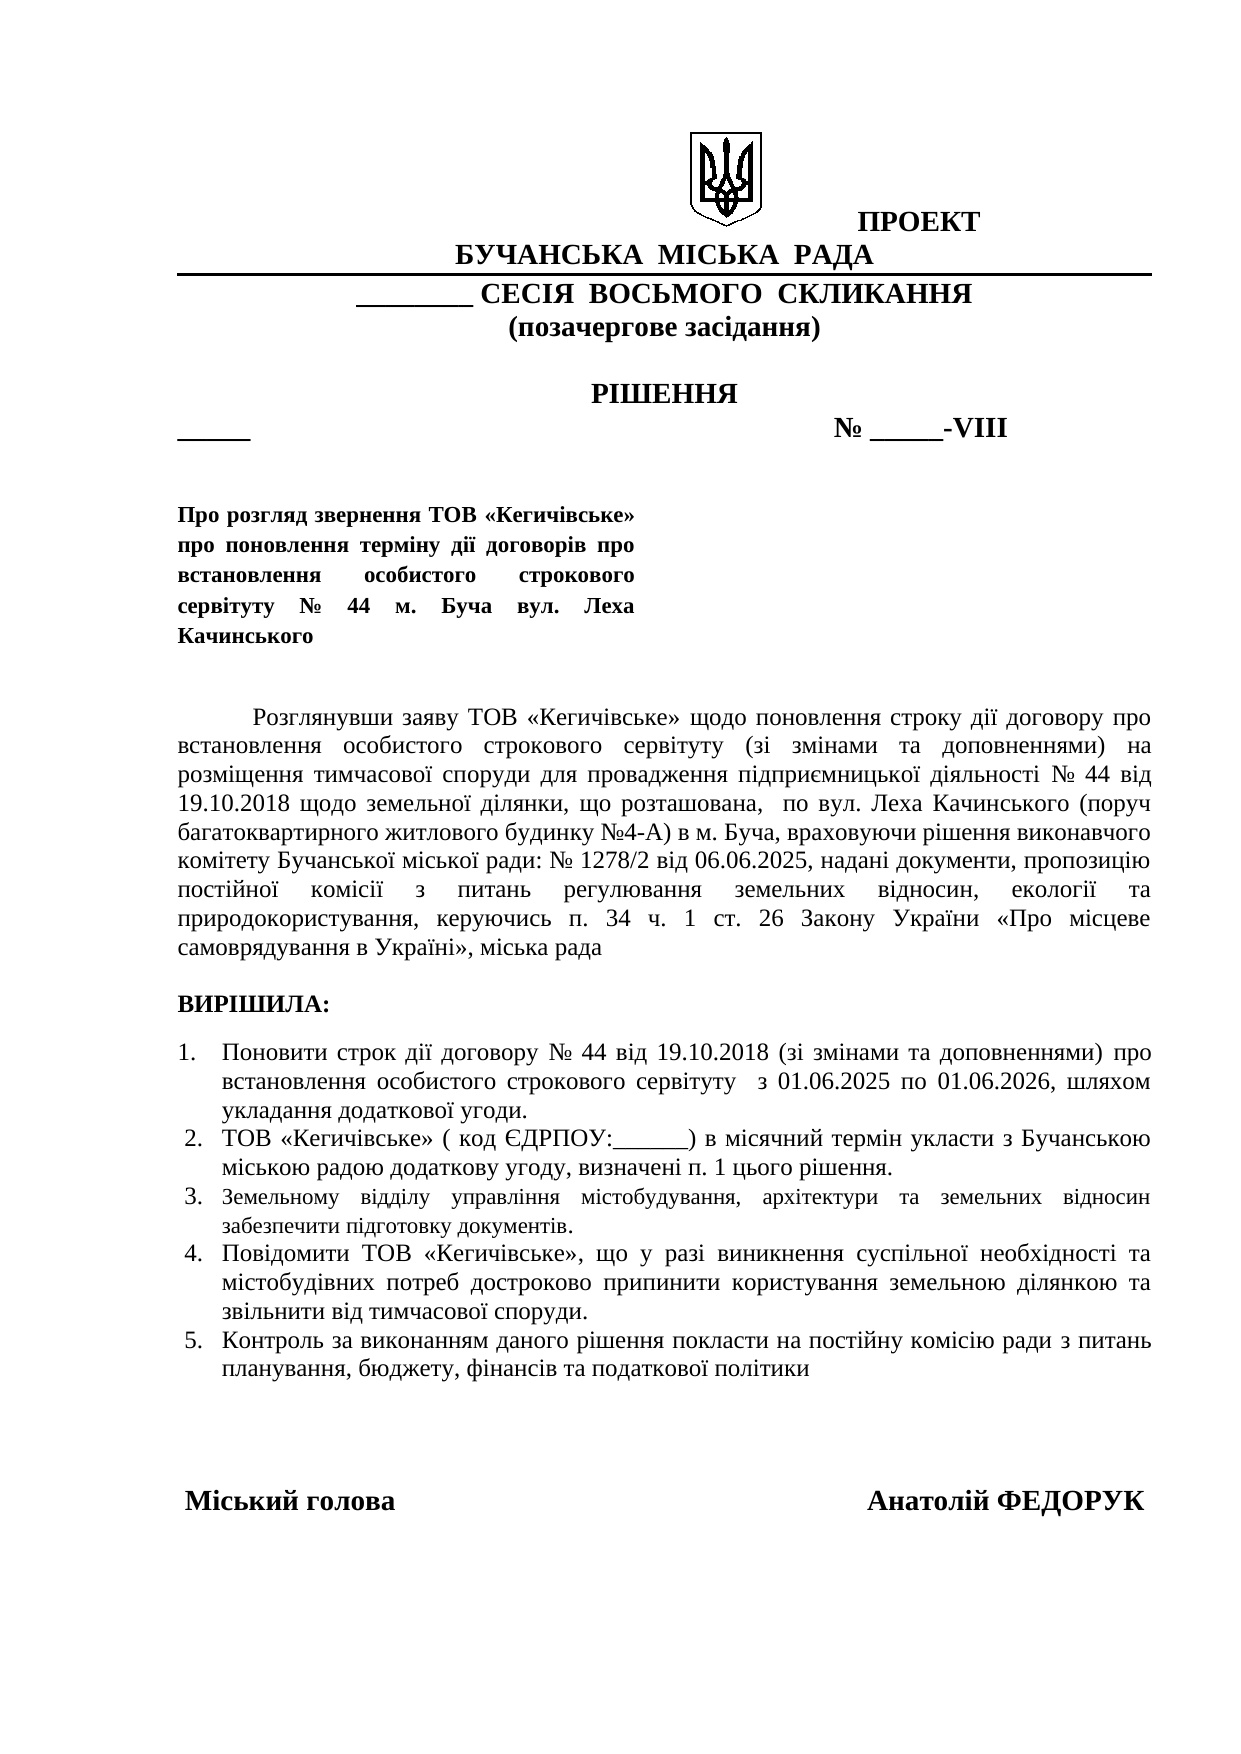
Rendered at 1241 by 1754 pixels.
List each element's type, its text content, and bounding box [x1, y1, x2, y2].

text Розглянувши заяву ТОВ «Кегичівське» щодо поновлення строку дії договору про встановлення особистого строкового сервітуту (зі змінами та доповненнями) на розміщення тимчасової споруди для провадження підприємницької діяльності № 44 від 19.10.2018 щодо земельної ділянки, що розташована, по вул. Леха Качинського (поруч багатоквартирного житлового будинку №4-А) в м. Буча, враховуючи рішення виконавчого комітету Бучанської міської ради: № 1278/2 від 06.06.2025, надані документи, пропозицію постійної комісії з питань регулювання земельних відносин, екології та природокористування, керуючись п. 34 ч. 1 ст. 26 Закону України «Про місцеве самоврядування в Україні», міська рада [177, 702, 1152, 961]
text _____ № _____-VІІІ [177, 410, 1152, 444]
text ВИРІШИЛА: [177, 989, 1152, 1018]
list Земельному відділу управління містобудування, архітектури та земельних відносин забезпечити підготовку документів. [184, 1181, 1152, 1238]
text ________ СЕСІЯ ВОСЬМОГО СКЛИКАННЯ [177, 276, 1152, 309]
list Поновити строк дії договору № 44 від 19.10.2018 (зі змінами та доповненнями) про встановлення особистого строкового сервітуту з 01.06.2025 по 01.06.2026, шляхом укладання додаткової угоди. [177, 1037, 1152, 1123]
text Міський голова Анатолій ФЕДОРУК [177, 1483, 1152, 1516]
list Контроль за виконанням даного рішення покласти на постійну комісію ради з питань планування, бюджету, фінансів та податкової політики [184, 1325, 1152, 1382]
text БУЧАНСЬКА МІСЬКА РАДА [177, 237, 1152, 273]
text ПРОЕКТ [177, 126, 1152, 237]
text Про розгляд звернення ТОВ «Кегичівське» про поновлення терміну дії договорів про встановлення особистого строкового сервітуту № 44 м. Буча вул. Леха Качинського [177, 501, 635, 648]
list Повідомити ТОВ «Кегичівське», що у разі виникнення суспільної необхідності та містобудівних потреб достроково припинити користування земельною ділянкою та звільнити від тимчасової споруди. [184, 1238, 1152, 1325]
text (позачергове засідання) [177, 309, 1152, 343]
text РІШЕННЯ [177, 377, 1152, 410]
list ТОВ «Кегичівське» ( код ЄДРПОУ:______) в місячний термін укласти з Бучанською міською радою додаткову угоду, визначені п. 1 цього рішення. [184, 1123, 1152, 1181]
